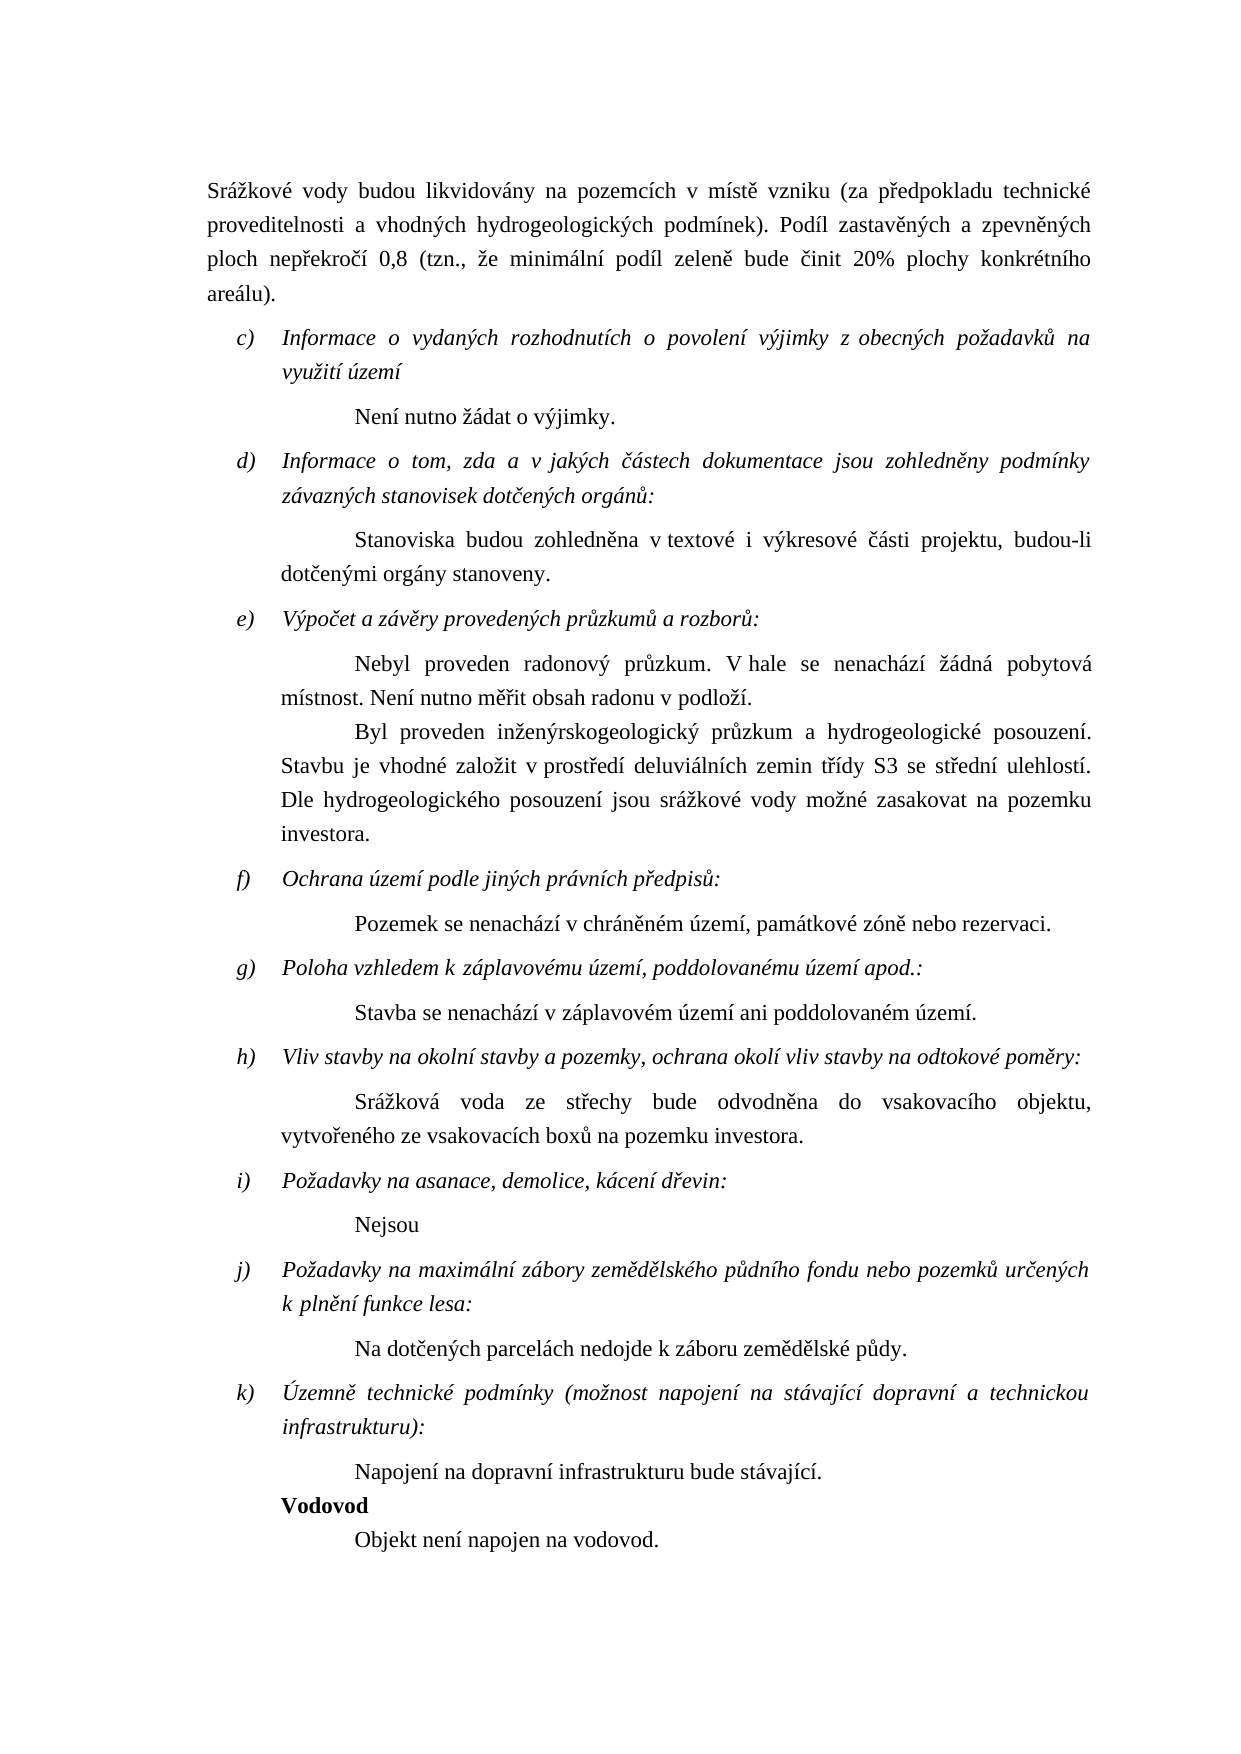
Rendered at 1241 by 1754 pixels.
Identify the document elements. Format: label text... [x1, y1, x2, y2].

list Ochrana území podle jiných právních předpisů: [236, 865, 1092, 891]
text Pozemek se nenachází v chráněném území, památkové zóně nebo rezervaci. [281, 910, 1092, 936]
text Stavba se nenachází v záplavovém území ani poddolovaném území. [281, 999, 1092, 1025]
list Informace o vydaných rozhodnutích o povolení výjimky z obecných požadavků na využití území [236, 324, 1092, 385]
text Srážková voda ze střechy bude odvodněna do vsakovacího objektu, vytvořeného ze vsakovacích boxů na pozemku investora. [281, 1088, 1092, 1148]
text Srážkové vody budou likvidovány na pozemcích v místě vzniku (za předpokladu technické proveditelnosti a vhodných hydrogeologických podmínek). Podíl zastavěných a zpevněných ploch nepřekročí 0,8 (tzn., že minimální podíl zeleně bude činit 20% plochy konkrétního areálu). [207, 177, 1092, 306]
list Územně technické podmínky (možnost napojení na stávající dopravní a technickou infrastrukturu): [236, 1379, 1092, 1440]
text Nejsou [281, 1211, 1092, 1238]
text Na dotčených parcelách nedojde k záboru zemědělské půdy. [281, 1335, 1092, 1361]
list Požadavky na asanace, demolice, kácení dřevin: [236, 1167, 1092, 1193]
text Není nutno žádat o výjimky. [281, 403, 1092, 429]
list Poloha vzhledem k záplavovému území, poddolovanému území apod.: [236, 954, 1092, 981]
list Výpočet a závěry provedených průzkumů a rozborů: [236, 605, 1092, 631]
text Stanoviska budou zohledněna v textové i výkresové části projektu, budou-li dotčenými orgány stanoveny. [281, 526, 1092, 587]
text Objekt není napojen na vodovod. [282, 1526, 1092, 1553]
text Vodovod [207, 1492, 1092, 1518]
text Nebyl proveden radonový průzkum. V hale se nenachází žádná pobytová místnost. Není nutno měřit obsah radonu v podloží. [281, 650, 1092, 710]
text Napojení na dopravní infrastrukturu bude stávající. [282, 1458, 1092, 1484]
text Byl proveden inženýrskogeologický průzkum a hydrogeologické posouzení. Stavbu je vhodné založit v prostředí deluviálních zemin třídy S3 se střední ulehlostí. Dle hydrogeologického posouzení jsou srážkové vody možné zasakovat na pozemku investora. [281, 718, 1092, 847]
list Vliv stavby na okolní stavby a pozemky, ochrana okolí vliv stavby na odtokové poměry: [236, 1043, 1092, 1070]
list Požadavky na maximální zábory zemědělského půdního fondu nebo pozemků určených k plnění funkce lesa: [236, 1256, 1092, 1316]
list Informace o tom, zda a v jakých částech dokumentace jsou zohledněny podmínky závazných stanovisek dotčených orgánů: [236, 448, 1092, 508]
